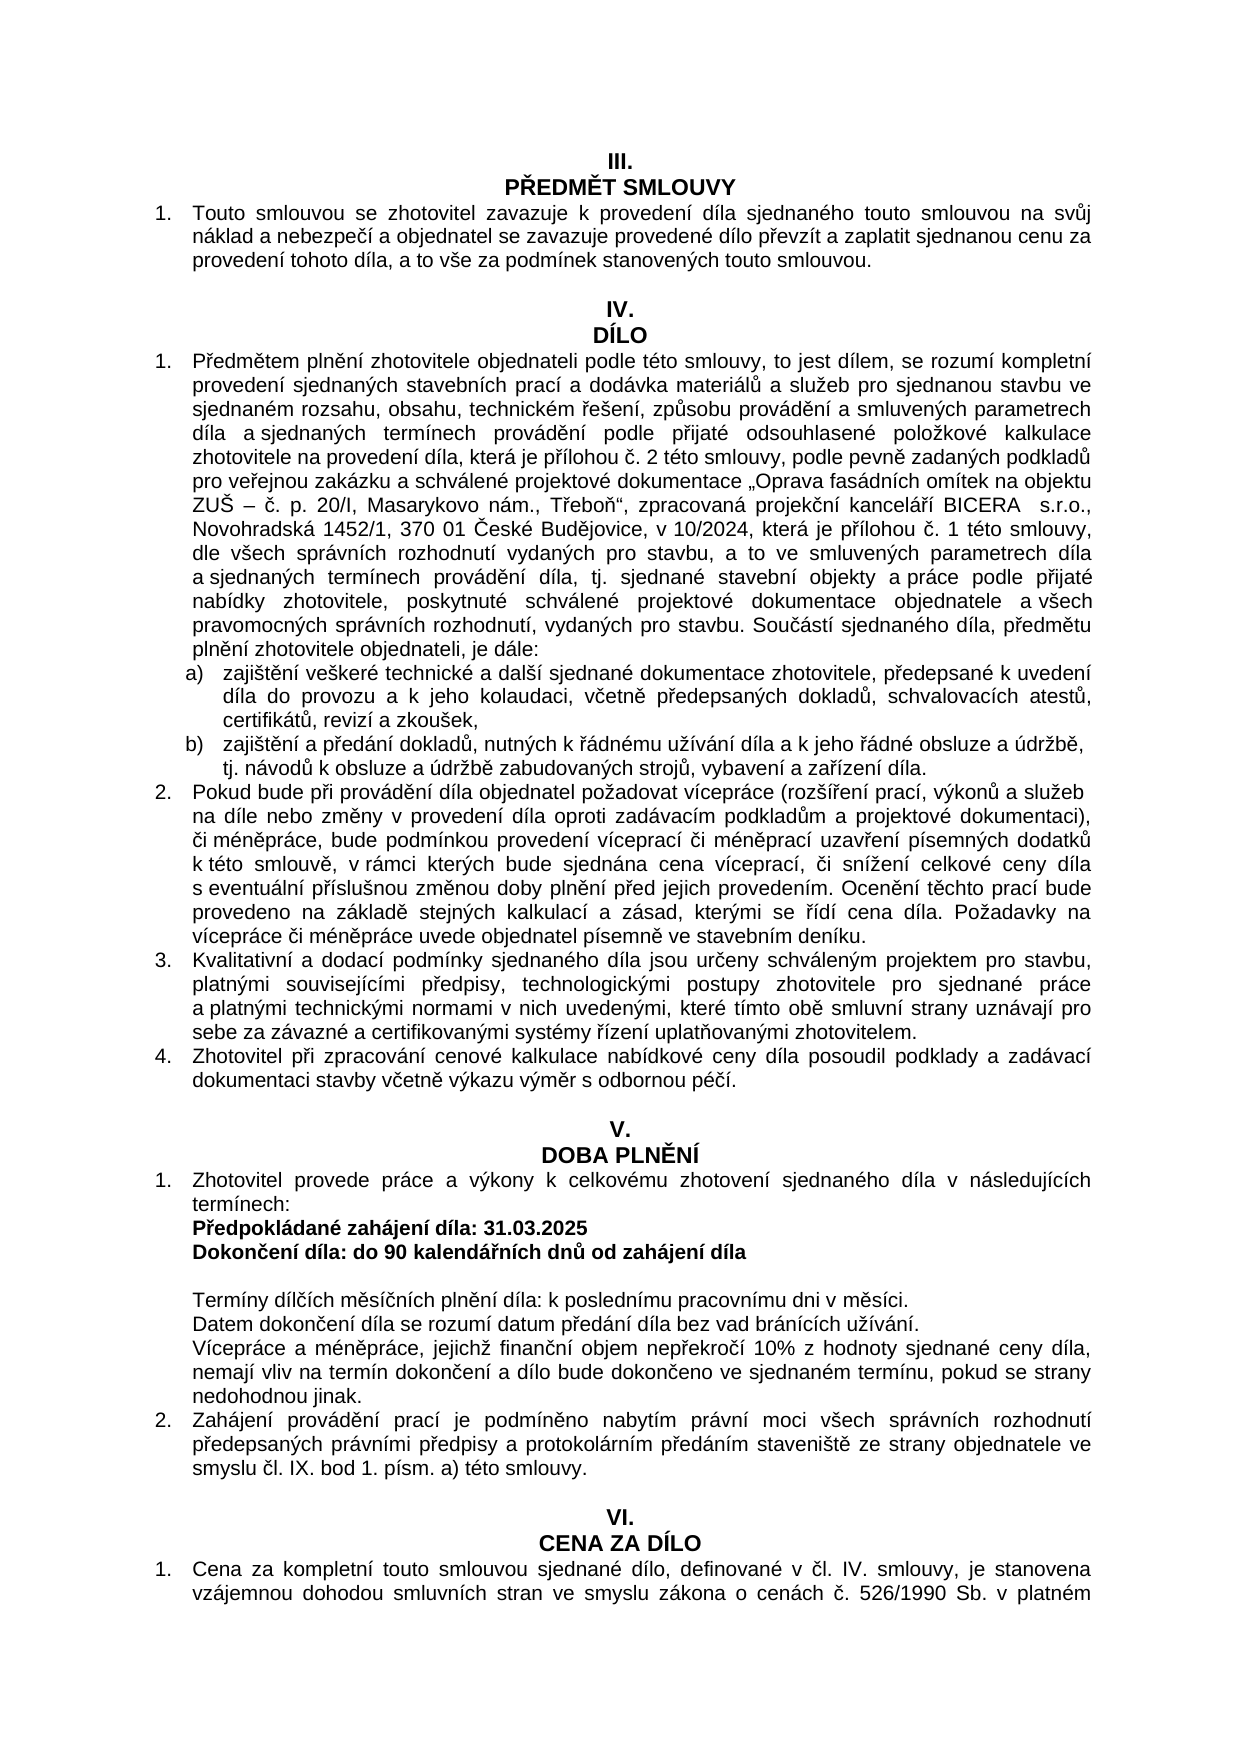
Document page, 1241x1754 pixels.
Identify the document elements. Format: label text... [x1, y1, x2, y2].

text IV. [148, 296, 1093, 322]
text PŘEDMĚT SMLOUVY [148, 174, 1093, 200]
text DOBA PLNĚNÍ [148, 1142, 1093, 1168]
list Zhotovitel při zpracování cenové kalkulace nabídkové ceny díla posoudil podklady a zadávací dokumentaci stavby včetně výkazu výměr s odbornou péčí. [154, 1044, 1093, 1092]
list Pokud bude při provádění díla objednatel požadovat vícepráce (rozšíření prací, výkonů a služeb na díle nebo změny v provedení díla oproti zadávacím podkladům a projektové dokumentaci), či méněpráce, bude podmínkou provedení víceprací či méněprací uzavření písemných dodatků k této smlouvě, v rámci kterých bude sjednána cena víceprací, či snížení celkové ceny díla s eventuální příslušnou změnou doby plnění před jejich provedením. Ocenění těchto prací bude provedeno na základě stejných kalkulací a zásad, kterými se řídí cena díla. Požadavky na vícepráce či méněpráce uvede objednatel písemně ve stavebním deníku. [154, 780, 1093, 948]
list Kvalitativní a dodací podmínky sjednaného díla jsou určeny schváleným projektem pro stavbu, platnými souvisejícími předpisy, technologickými postupy zhotovitele pro sjednané práce a platnými technickými normami v nich uvedenými, které tímto obě smluvní strany uznávají pro sebe za závazné a certifikovanými systémy řízení uplatňovanými zhotovitelem. [154, 948, 1093, 1044]
text III. [148, 148, 1093, 174]
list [154, 1556, 1093, 1604]
list zajištění a předání dokladů, nutných k řádnému užívání díla a k jeho řádné obsluze a údržbě, tj. návodů k obsluze a údržbě zabudovaných strojů, vybavení a zařízení díla. [185, 732, 1093, 780]
text CENA ZA DÍLO [148, 1530, 1093, 1556]
list Předpokládané zahájení díla: 31.03.2025 [192, 1216, 1093, 1240]
text V. [148, 1116, 1093, 1142]
list Vícepráce a méněpráce, jejichž finanční objem nepřekročí 10% z hodnoty sjednané ceny díla, nemají vliv na termín dokončení a dílo bude dokončeno ve sjednaném termínu, pokud se strany nedohodnou jinak. [192, 1336, 1093, 1408]
list Dokončení díla: do 90 kalendářních dnů od zahájení díla [192, 1240, 1093, 1264]
list Zahájení provádění prací je podmíněno nabytím právní moci všech správních rozhodnutí předepsaných právními předpisy a protokolárním předáním staveniště ze strany objednatele ve smyslu čl. IX. bod 1. písm. a) této smlouvy. [154, 1408, 1093, 1480]
list zajištění veškeré technické a další sjednané dokumentace zhotovitele, předepsané k uvedení díla do provozu a k jeho kolaudaci, včetně předepsaných dokladů, schvalovacích atestů, certifikátů, revizí a zkoušek, [185, 660, 1093, 732]
list Předmětem plnění zhotovitele objednateli podle této smlouvy, to jest dílem, se rozumí kompletní provedení sjednaných stavebních prací a dodávka materiálů a služeb pro sjednanou stavbu ve sjednaném rozsahu, obsahu, technickém řešení, způsobu provádění a smluvených parametrech díla a sjednaných termínech provádění podle přijaté odsouhlasené položkové kalkulace zhotovitele na provedení díla, která je přílohou č. 2 této smlouvy, podle pevně zadaných podkladů pro veřejnou zakázku a schválené projektové dokumentace „Oprava fasádních omítek na objektu ZUŠ – č. p. 20/I, Masarykovo nám., Třeboň“, zpracovaná projekční kanceláří BICERA s.r.o., Novohradská 1452/1, 370 01 České Budějovice, v 10/2024, která je přílohou č. 1 této smlouvy, dle všech správních rozhodnutí vydaných pro stavbu, a to ve smluvených parametrech díla a sjednaných termínech provádění díla, tj. sjednané stavební objekty a práce podle přijaté nabídky zhotovitele, poskytnuté schválené projektové dokumentace objednatele a všech pravomocných správních rozhodnutí, vydaných pro stavbu. Součástí sjednaného díla, předmětu plnění zhotovitele objednateli, je dále: [154, 349, 1093, 660]
text DÍLO [148, 322, 1093, 349]
text Termíny dílčích měsíčních plnění díla: k poslednímu pracovnímu dni v měsíci. [192, 1288, 1093, 1312]
list Touto smlouvou se zhotovitel zavazuje k provedení díla sjednaného touto smlouvou na svůj náklad a nebezpečí a objednatel se zavazuje provedené dílo převzít a zaplatit sjednanou cenu za provedení tohoto díla, a to vše za podmínek stanovených touto smlouvou. [154, 200, 1093, 272]
text VI. [148, 1504, 1093, 1530]
list Datem dokončení díla se rozumí datum předání díla bez vad bránících užívání. [192, 1312, 1093, 1336]
list Zhotovitel provede práce a výkony k celkovému zhotovení sjednaného díla v následujících termínech: [154, 1168, 1093, 1216]
